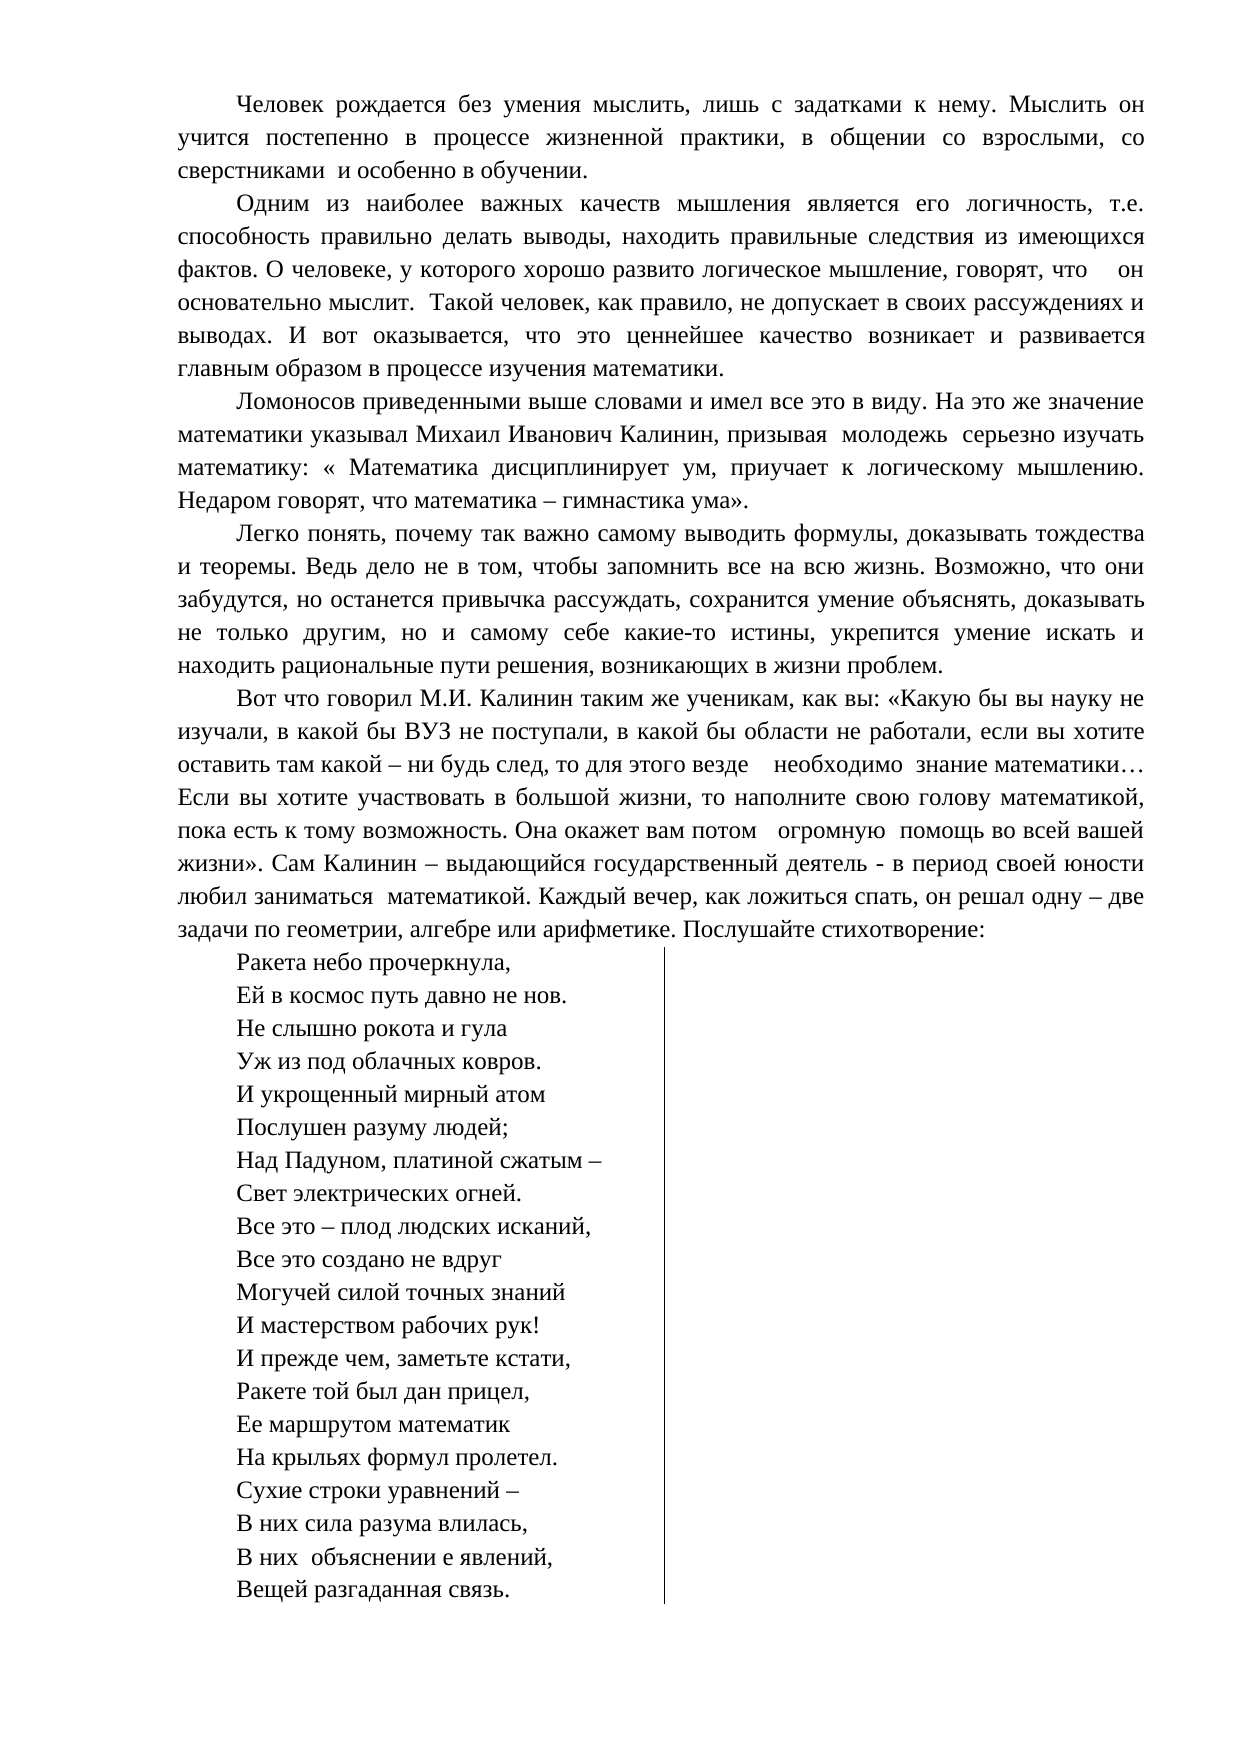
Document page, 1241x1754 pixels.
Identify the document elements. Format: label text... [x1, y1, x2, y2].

text Все это создано не вдруг [177, 1244, 622, 1273]
text Не слышно рокота и гула [177, 1013, 622, 1042]
text Человек рождается без умения мыслить, лишь с задатками к нему. Мыслить он учится постепенно в процессе жизненной практики, в общении со взрослыми, со сверстниками и особенно в обучении. [177, 89, 1146, 183]
text Послушен разуму людей; [177, 1112, 622, 1141]
text И мастерством рабочих рук! [177, 1310, 622, 1339]
text Сухие строки уравнений – [177, 1476, 622, 1504]
text В них сила разума влилась, [177, 1508, 622, 1537]
text Ее маршрутом математик [177, 1409, 622, 1438]
text На крыльях формул пролетел. [177, 1442, 622, 1471]
text В них объяснении е явлений, [177, 1542, 622, 1570]
text Вот что говорил М.И. Калинин таким же ученикам, как вы: «Какую бы вы науку не изучали, в какой бы ВУЗ не поступали, в какой бы области не работали, если вы хотите оставить там какой – ни будь след, то для этого везде необходимо знание математики… Если вы хотите участвовать в большой жизни, то наполните свою голову математикой, пока есть к тому возможность. Она окажет вам потом огромную помощь во всей вашей жизни». Сам Калинин – выдающийся государственный деятель - в период своей юности любил заниматься математикой. Каждый вечер, как ложиться спать, он решал одну – две задачи по геометрии, алгебре или арифметике. Послушайте стихотворение: [177, 683, 1146, 943]
text Свет электрических огней. [177, 1178, 622, 1207]
text Ракете той был дан прицел, [177, 1376, 622, 1405]
text Все это – плод людских исканий, [177, 1211, 622, 1240]
text Вещей разгаданная связь. [177, 1574, 622, 1603]
text Легко понять, почему так важно самому выводить формулы, доказывать тождества и теоремы. Ведь дело не в том, чтобы запомнить все на всю жизнь. Возможно, что они забудутся, но останется привычка рассуждать, сохранится умение объяснять, доказывать не только другим, но и самому себе какие-то истины, укрепится умение искать и находить рациональные пути решения, возникающих в жизни проблем. [177, 518, 1146, 679]
text И прежде чем, заметьте кстати, [177, 1343, 622, 1372]
text Ломоносов приведенными выше словами и имел все это в виду. На это же значение математики указывал Михаил Иванович Калинин, призывая молодежь серьезно изучать математику: « Математика дисциплинирует ум, приучает к логическому мышлению. Недаром говорят, что математика – гимнастика ума». [177, 386, 1146, 514]
text Уж из под облачных ковров. [177, 1046, 622, 1075]
text Одним из наиболее важных качеств мышления является его логичность, т.е. способность правильно делать выводы, находить правильные следствия из имеющихся фактов. О человеке, у которого хорошо развито логическое мышление, говорят, что он основательно мыслит. Такой человек, как правило, не допускает в своих рассуждениях и выводах. И вот оказывается, что это ценнейшее качество возникает и развивается главным образом в процессе изучения математики. [177, 188, 1146, 382]
text Над Падуном, платиной сжатым – [177, 1145, 622, 1174]
text Ей в космос путь давно не нов. [177, 980, 622, 1009]
text Ракета небо прочеркнула, [177, 947, 622, 976]
text Могучей силой точных знаний [177, 1277, 622, 1306]
text И укрощенный мирный атом [177, 1079, 622, 1108]
